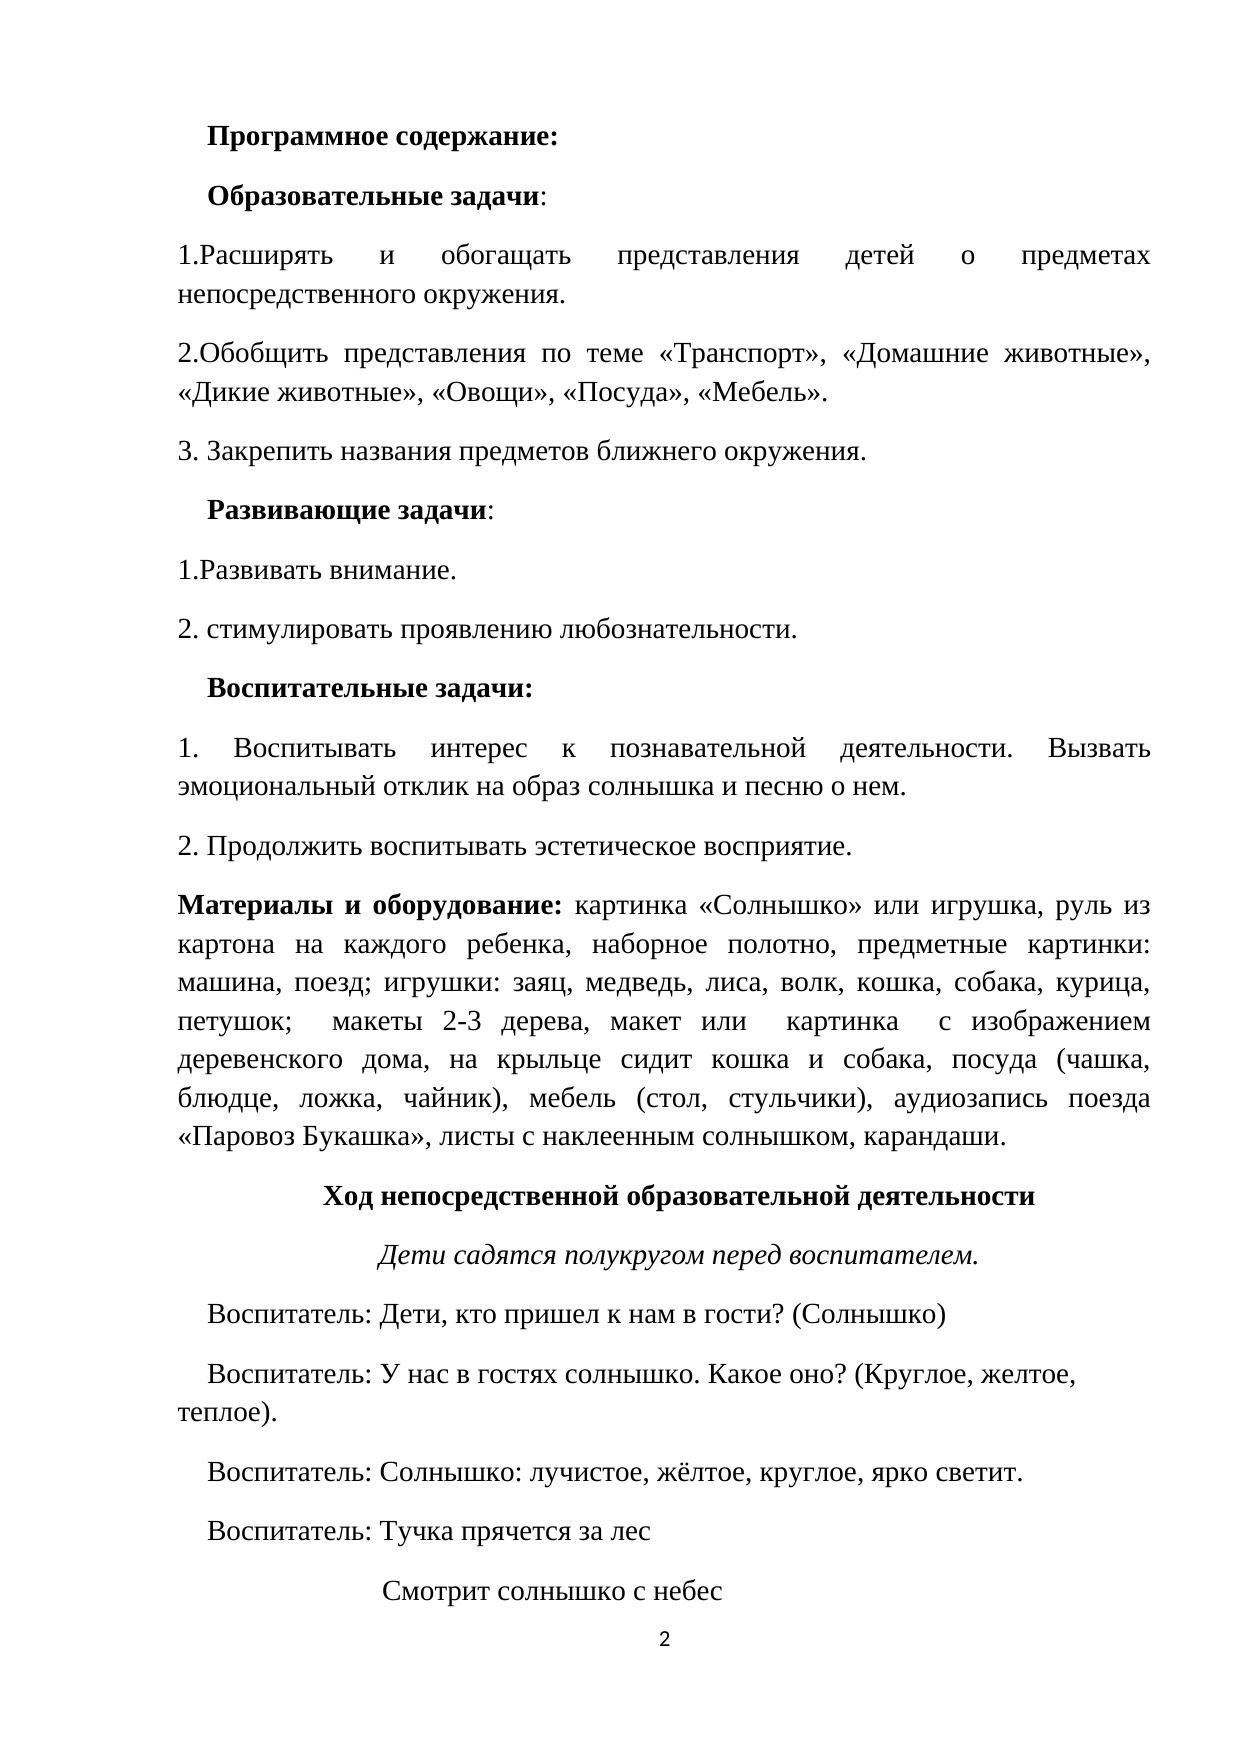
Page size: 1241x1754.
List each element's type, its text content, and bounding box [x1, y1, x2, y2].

text 2. стимулировать проявлению любознательности. [177, 611, 1152, 645]
text Воспитатель: Дети, кто пришел к нам в гости? (Солнышко) [177, 1297, 1152, 1330]
text Воспитательные задачи: [177, 671, 1152, 704]
text Смотрит солнышко с небес [177, 1573, 1152, 1606]
text Дети садятся полукругом перед воспитателем. [177, 1237, 1152, 1271]
text Образовательные задачи: [177, 178, 1152, 211]
text Ход непосредственной образовательной деятельности [177, 1178, 1152, 1211]
text Воспитатель: Солнышко: лучистое, жёлтое, круглое, ярко светит. [177, 1454, 1152, 1487]
text 1.Расширять и обогащать представления детей о предметах непосредственного окружения. [177, 237, 1152, 309]
text 1.Развивать внимание. [177, 552, 1152, 585]
text Воспитатель: Тучка прячется за лес [177, 1513, 1152, 1547]
text Воспитатель: У нас в гостях солнышко. Какое оно? (Круглое, желтое, теплое). [177, 1356, 1152, 1428]
text 1. Воспитывать интерес к познавательной деятельности. Вызвать эмоциональный отклик на образ солнышка и песню о нем. [177, 730, 1152, 802]
text 2. Продолжить воспитывать эстетическое восприятие. [177, 828, 1152, 861]
text 2.Обобщить представления по теме «Транспорт», «Домашние животные», «Дикие животные», «Овощи», «Посуда», «Мебель». [177, 335, 1152, 407]
text Развивающие задачи: [177, 492, 1152, 526]
text Программное содержание: [177, 118, 1152, 152]
text Материалы и оборудование: картинка «Солнышко» или игрушка, руль из картона на каждого ребенка, наборное полотно, предметные картинки: машина, поезд; игрушки: заяц, медведь, лиса, волк, кошка, собака, курица, петушок; макеты 2-3 дерева, макет или картинка с изображением деревенского дома, на крыльце сидит кошка и собака, посуда (чашка, блюдце, ложка, чайник), мебель (стол, стульчики), аудиозапись поезда «Паровоз Букашка», листы с наклеенным солнышком, карандаши. [177, 887, 1152, 1152]
text 3. Закрепить названия предметов ближнего окружения. [177, 433, 1152, 467]
